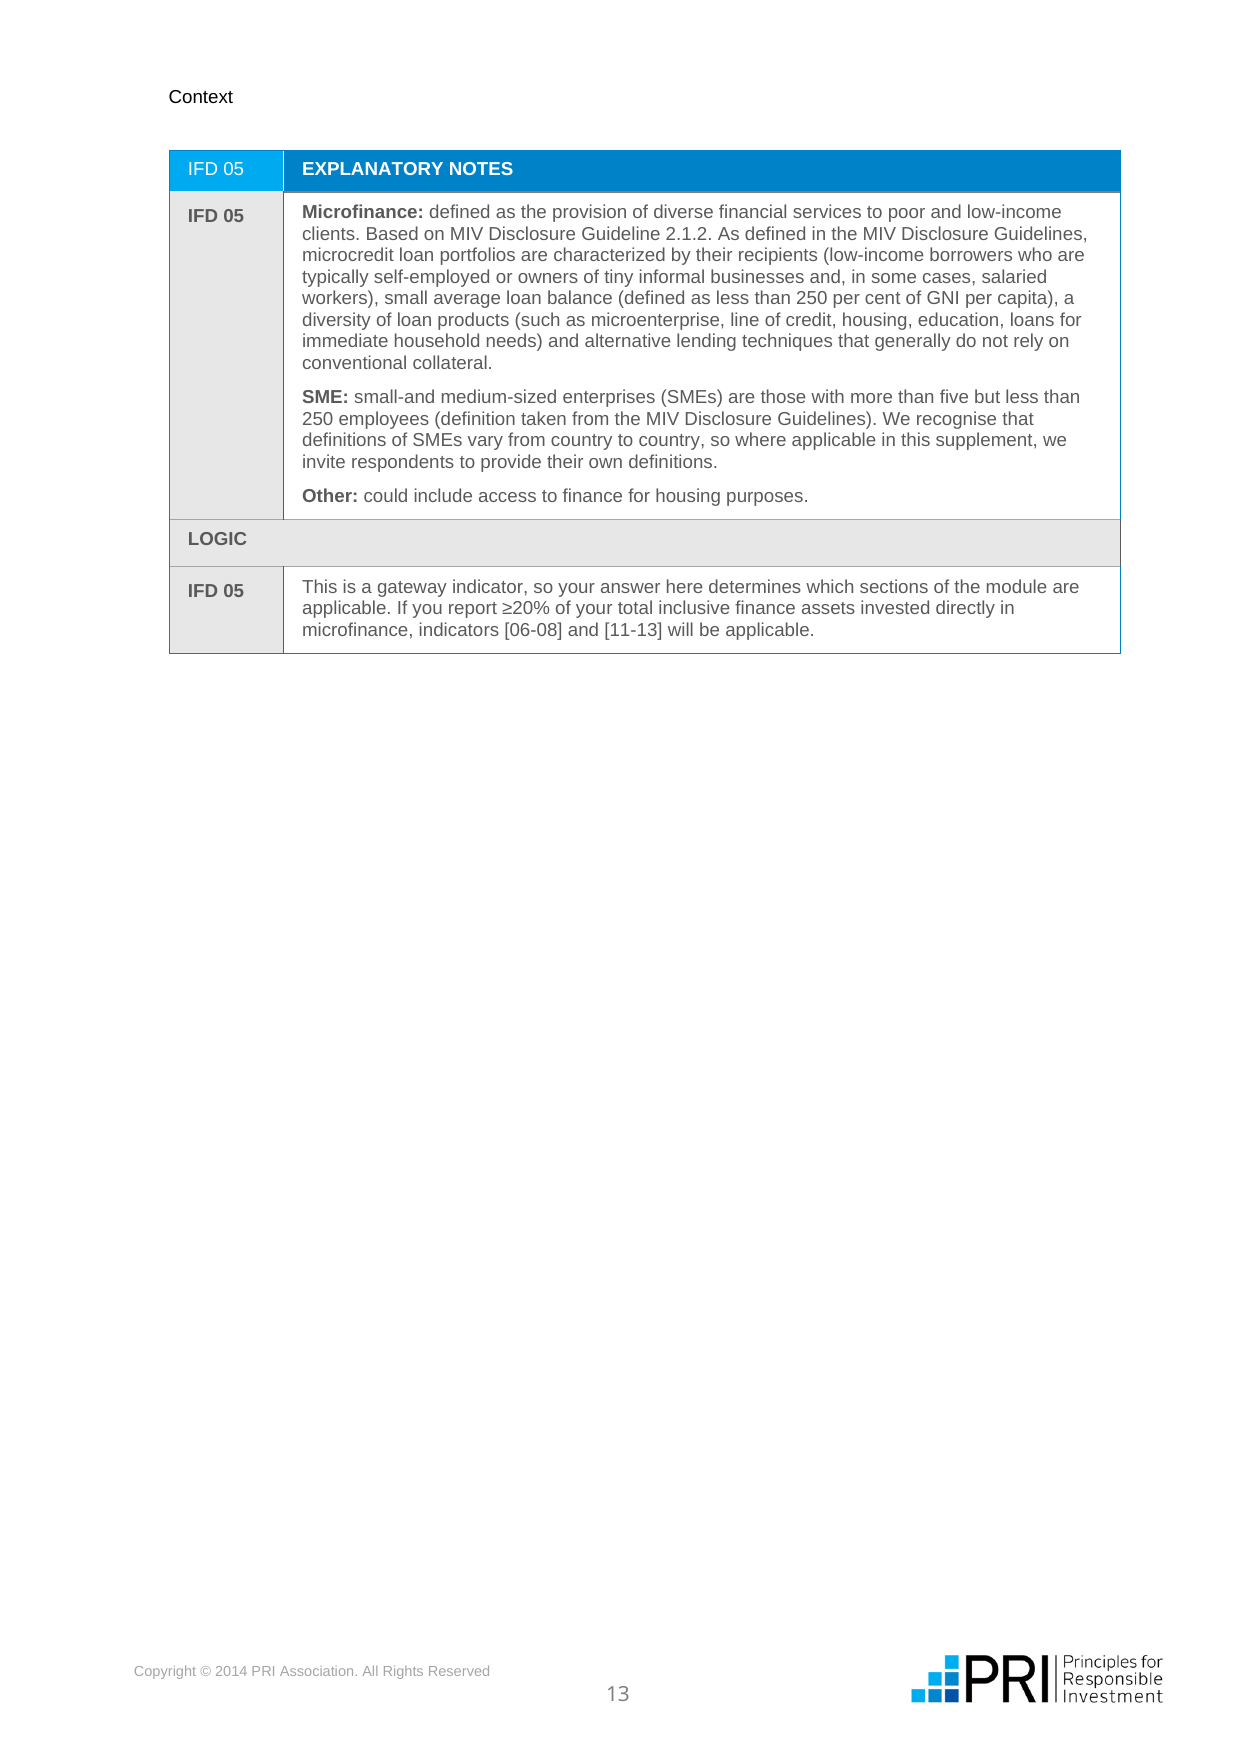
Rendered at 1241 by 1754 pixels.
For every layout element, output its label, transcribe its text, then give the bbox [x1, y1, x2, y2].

table_header IFD 05 [170, 151, 283, 191]
table_header EXPLANATORY NOTES [284, 151, 1120, 191]
table_cell LOGIC [170, 520, 1120, 566]
picture [839, 1560, 1240, 1753]
table_cell IFD 05 [170, 191, 283, 519]
table_cell Microfinance: defined as the provision of diverse financial services to poor and low-income clients. Based on MIV Disclosure Guideline 2.1.2. As defined in the MIV Disclosure Guidelines, microcredit loan portfolios are characterized by their recipients (low-income borrowers who are typically self-employed or owners of tiny informal businesses and, in some cases, salaried workers), small average loan balance (defined as less than 250 per cent of GNI per capita), a diversity of loan products (such as microenterprise, line of credit, housing, education, loans for immediate household needs) and alternative lending techniques that generally do not rely on conventional collateral. SME: small-and medium-sized enterprises (SMEs) are those with more than five but less than 250 employees (definition taken from the MIV Disclosure Guidelines). We recognise that definitions of SMEs vary from country to country, so where applicable in this supplement, we invite respondents to provide their own definitions. Other: could include access to finance for housing purposes. [284, 193, 1120, 519]
table_cell This is a gateway indicator, so your answer here determines which sections of the module are applicable. If you report ≥20% of your total inclusive finance assets invested directly in microfinance, indicators [06-08] and [11-13] will be applicable. [284, 567, 1120, 653]
table_cell IFD 05 [170, 567, 283, 653]
